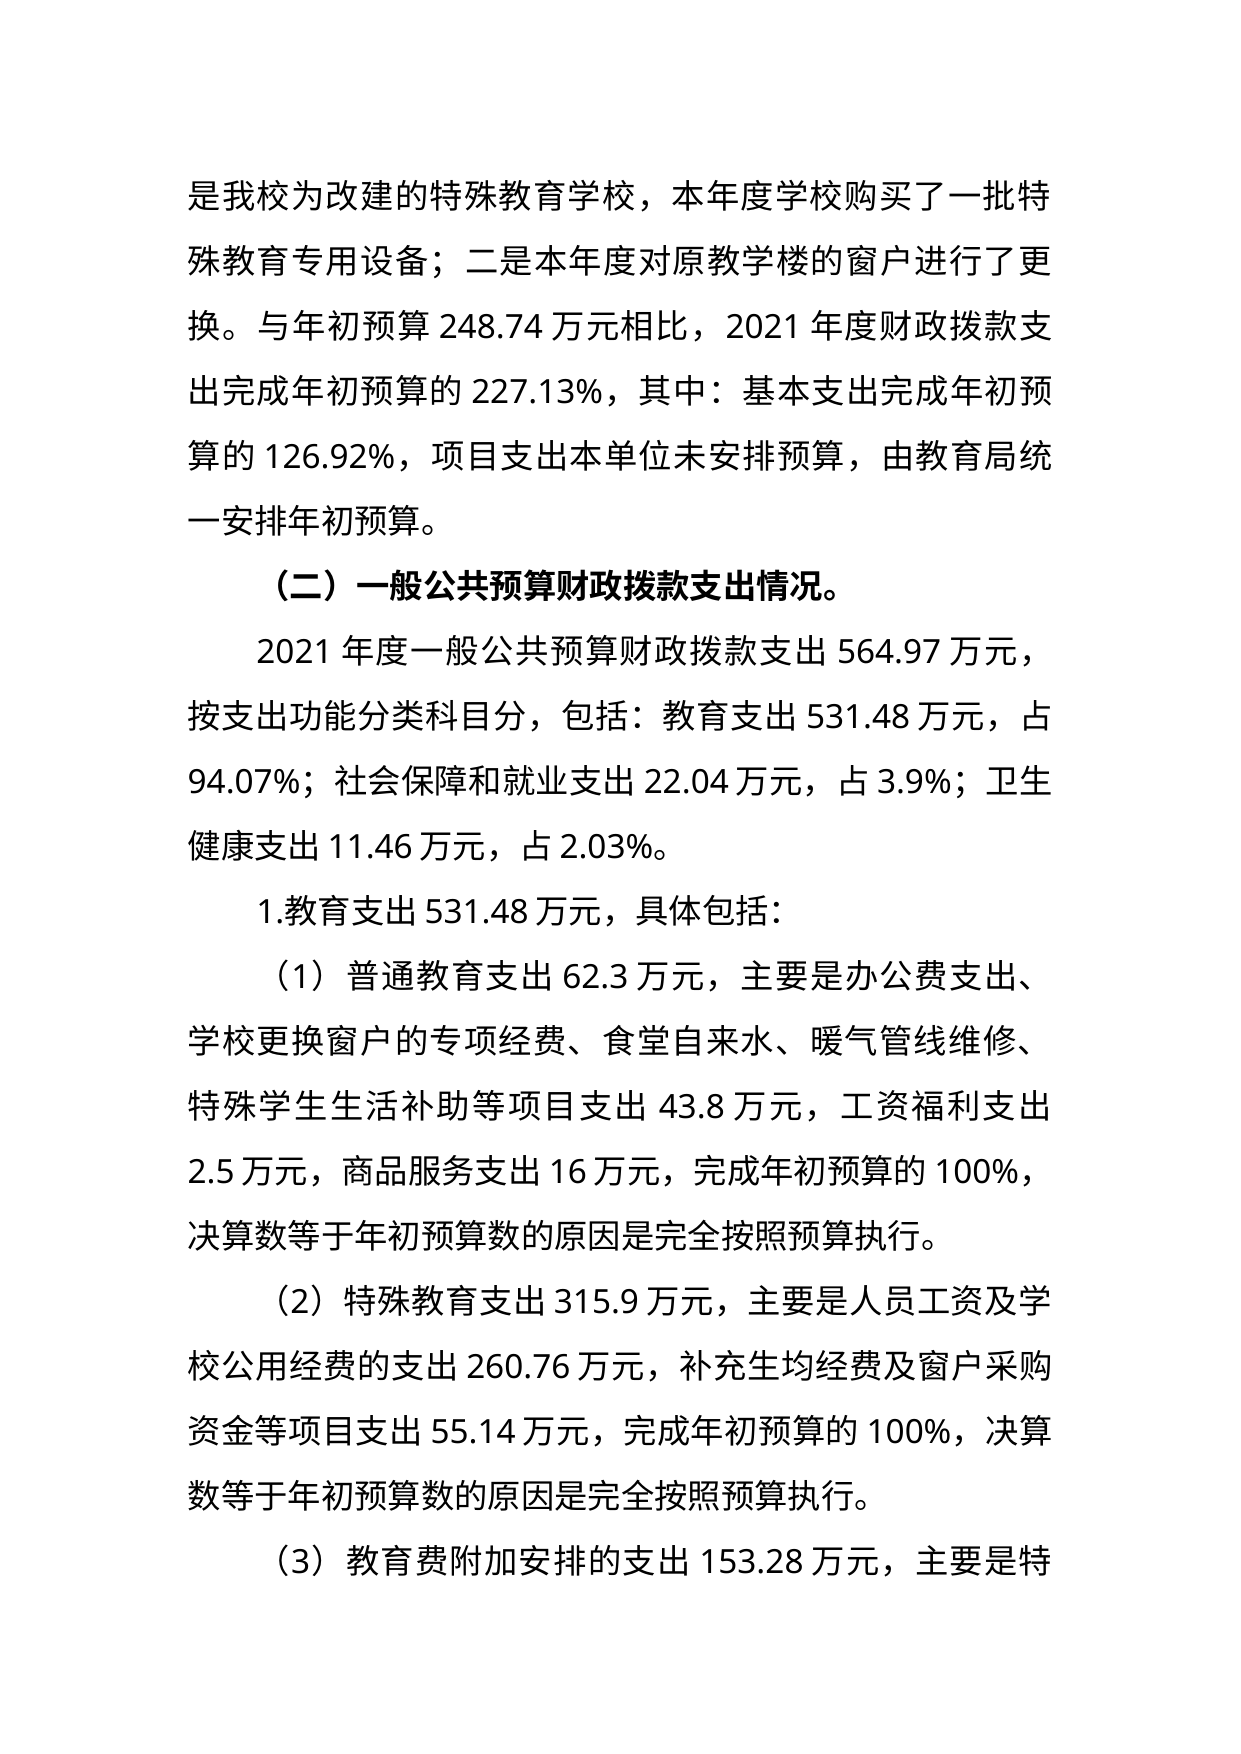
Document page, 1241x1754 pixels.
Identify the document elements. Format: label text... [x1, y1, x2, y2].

text 1.教育支出531.48万元，具体包括： [187, 877, 1053, 942]
text （1）普通教育支出62.3万元，主要是办公费支出、学校更换窗户的专项经费、食堂自来水、暖气管线维修、特殊学生生活补助等项目支出43.8万元，工资福利支出2.5万元，商品服务支出16万元，完成年初预算的100%，决算数等于年初预算数的原因是完全按照预算执行。 [187, 942, 1053, 1267]
text （2）特殊教育支出315.9万元，主要是人员工资及学校公用经费的支出260.76万元，补充生均经费及窗户采购资金等项目支出55.14万元，完成年初预算的100%，决算数等于年初预算数的原因是完全按照预算执行。 [187, 1267, 1053, 1527]
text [187, 162, 1053, 552]
text 2021年度一般公共预算财政拨款支出564.97万元，按支出功能分类科目分，包括：教育支出531.48万元，占94.07%；社会保障和就业支出22.04万元，占3.9%；卫生健康支出11.46万元，占2.03%。 [187, 617, 1053, 877]
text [187, 1527, 1053, 1592]
text （二）一般公共预算财政拨款支出情况。 [187, 552, 1053, 617]
